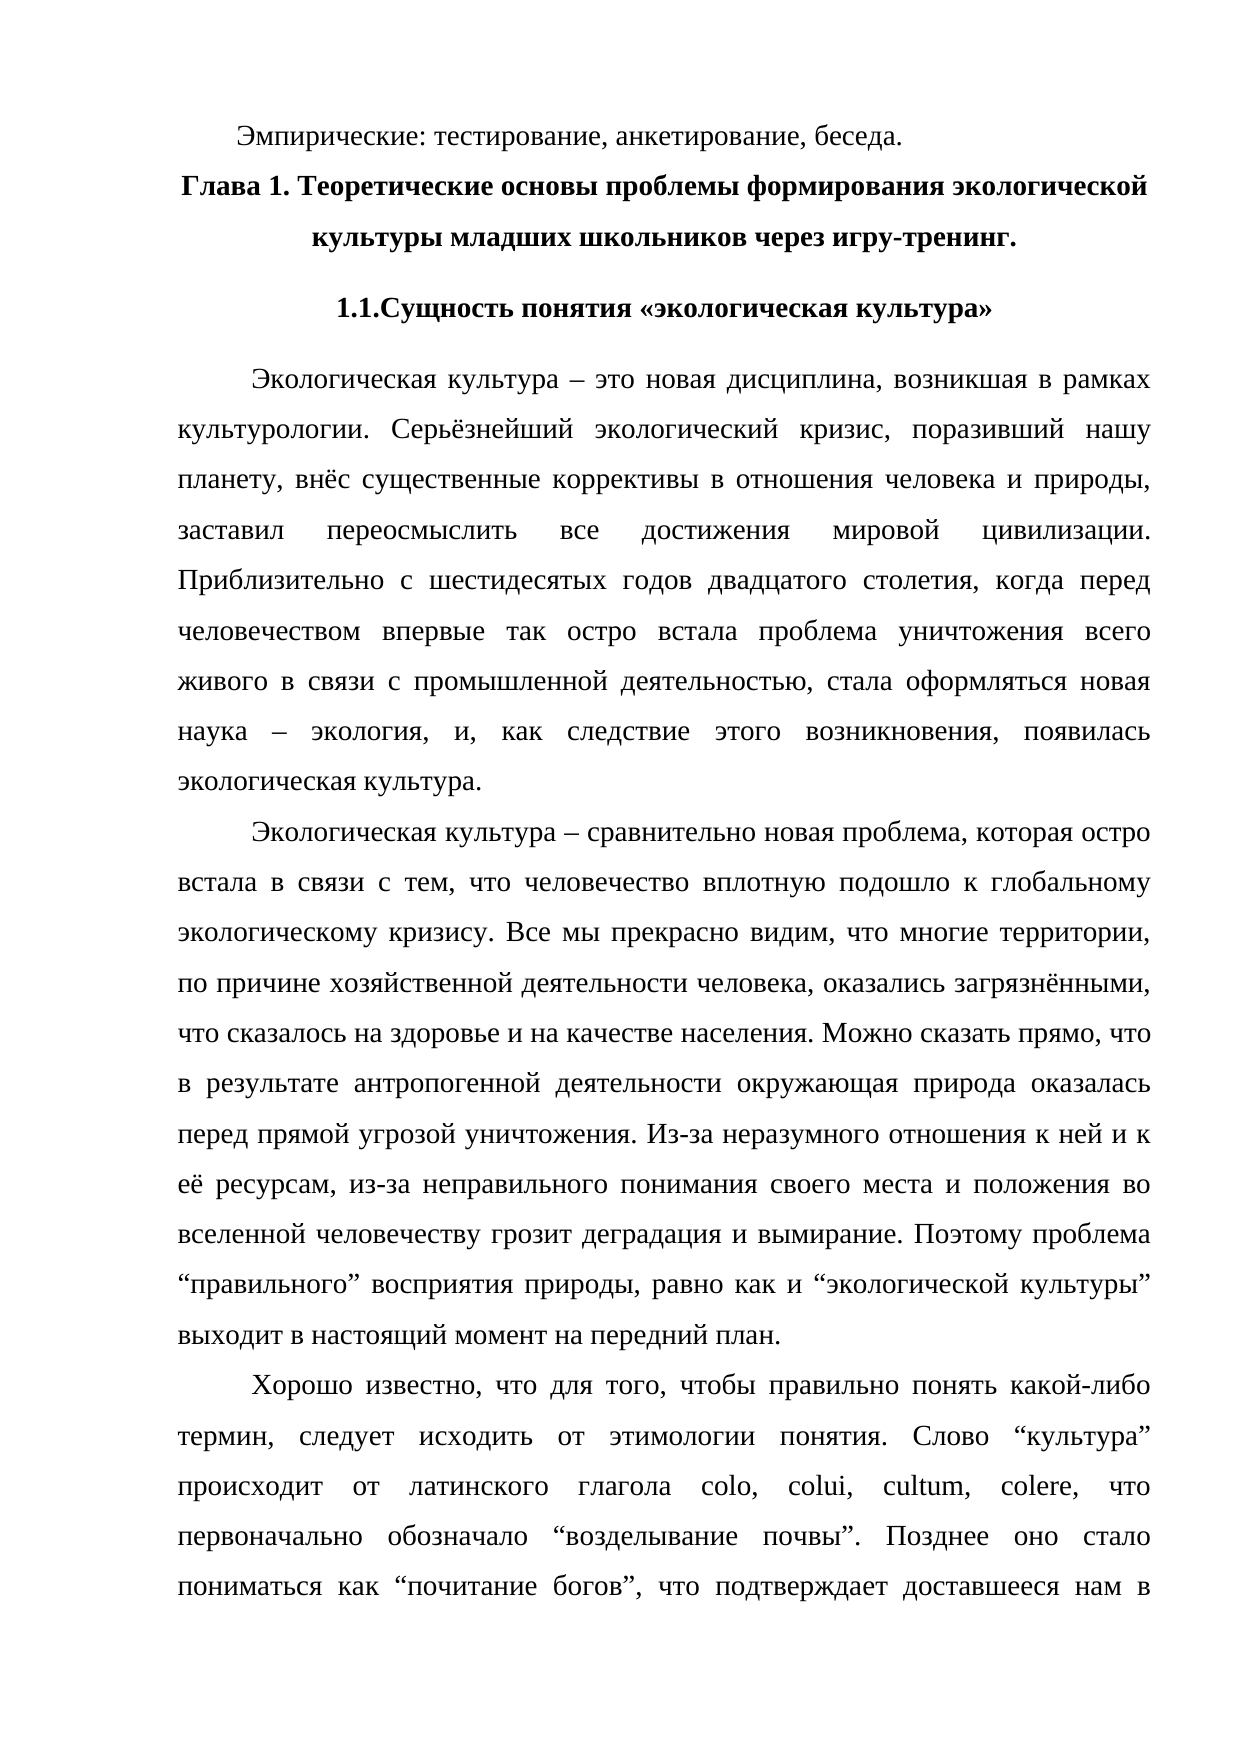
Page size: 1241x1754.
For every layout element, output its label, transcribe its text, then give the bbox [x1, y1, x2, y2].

text Эмпирические: тестирование, анкетирование, беседа. [177, 118, 1152, 152]
text Экологическая культура – сравнительно новая проблема, которая остро встала в связи с тем, что человечество вплотную подошло к глобальному экологическому кризису. Все мы прекрасно видим, что многие территории, по причине хозяйственной деятельности человека, оказались загрязнёнными, что сказалось на здоровье и на качестве населения. Можно сказать прямо, что в результате антропогенной деятельности окружающая природа оказалась перед прямой угрозой уничтожения. Из-за неразумного отношения к ней и к её ресурсам, из-за неправильного понимания своего места и положения во вселенной человечеству грозит деградация и вымирание. Поэтому проблема “правильного” восприятия природы, равно как и “экологической культуры” выходит в настоящий момент на передний план. [177, 814, 1152, 1351]
text Глава 1. Теоретические основы проблемы формирования экологической культуры младших школьников через игру-тренинг. [177, 168, 1152, 252]
text 1.1.Сущность понятия «экологическая культура» [177, 290, 1152, 323]
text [177, 1367, 1152, 1602]
text Экологическая культура – это новая дисциплина, возникшая в рамках культурологии. Серьёзнейший экологический кризис, поразивший нашу планету, внёс существенные коррективы в отношения человека и природы, заставил переосмыслить все достижения мировой цивилизации. Приблизительно с шестидесятых годов двадцатого столетия, когда перед человечеством впервые так остро встала проблема уничтожения всего живого в связи с промышленной деятельностью, стала оформляться новая наука – экология, и, как следствие этого возникновения, появилась экологическая культура. [177, 361, 1152, 797]
